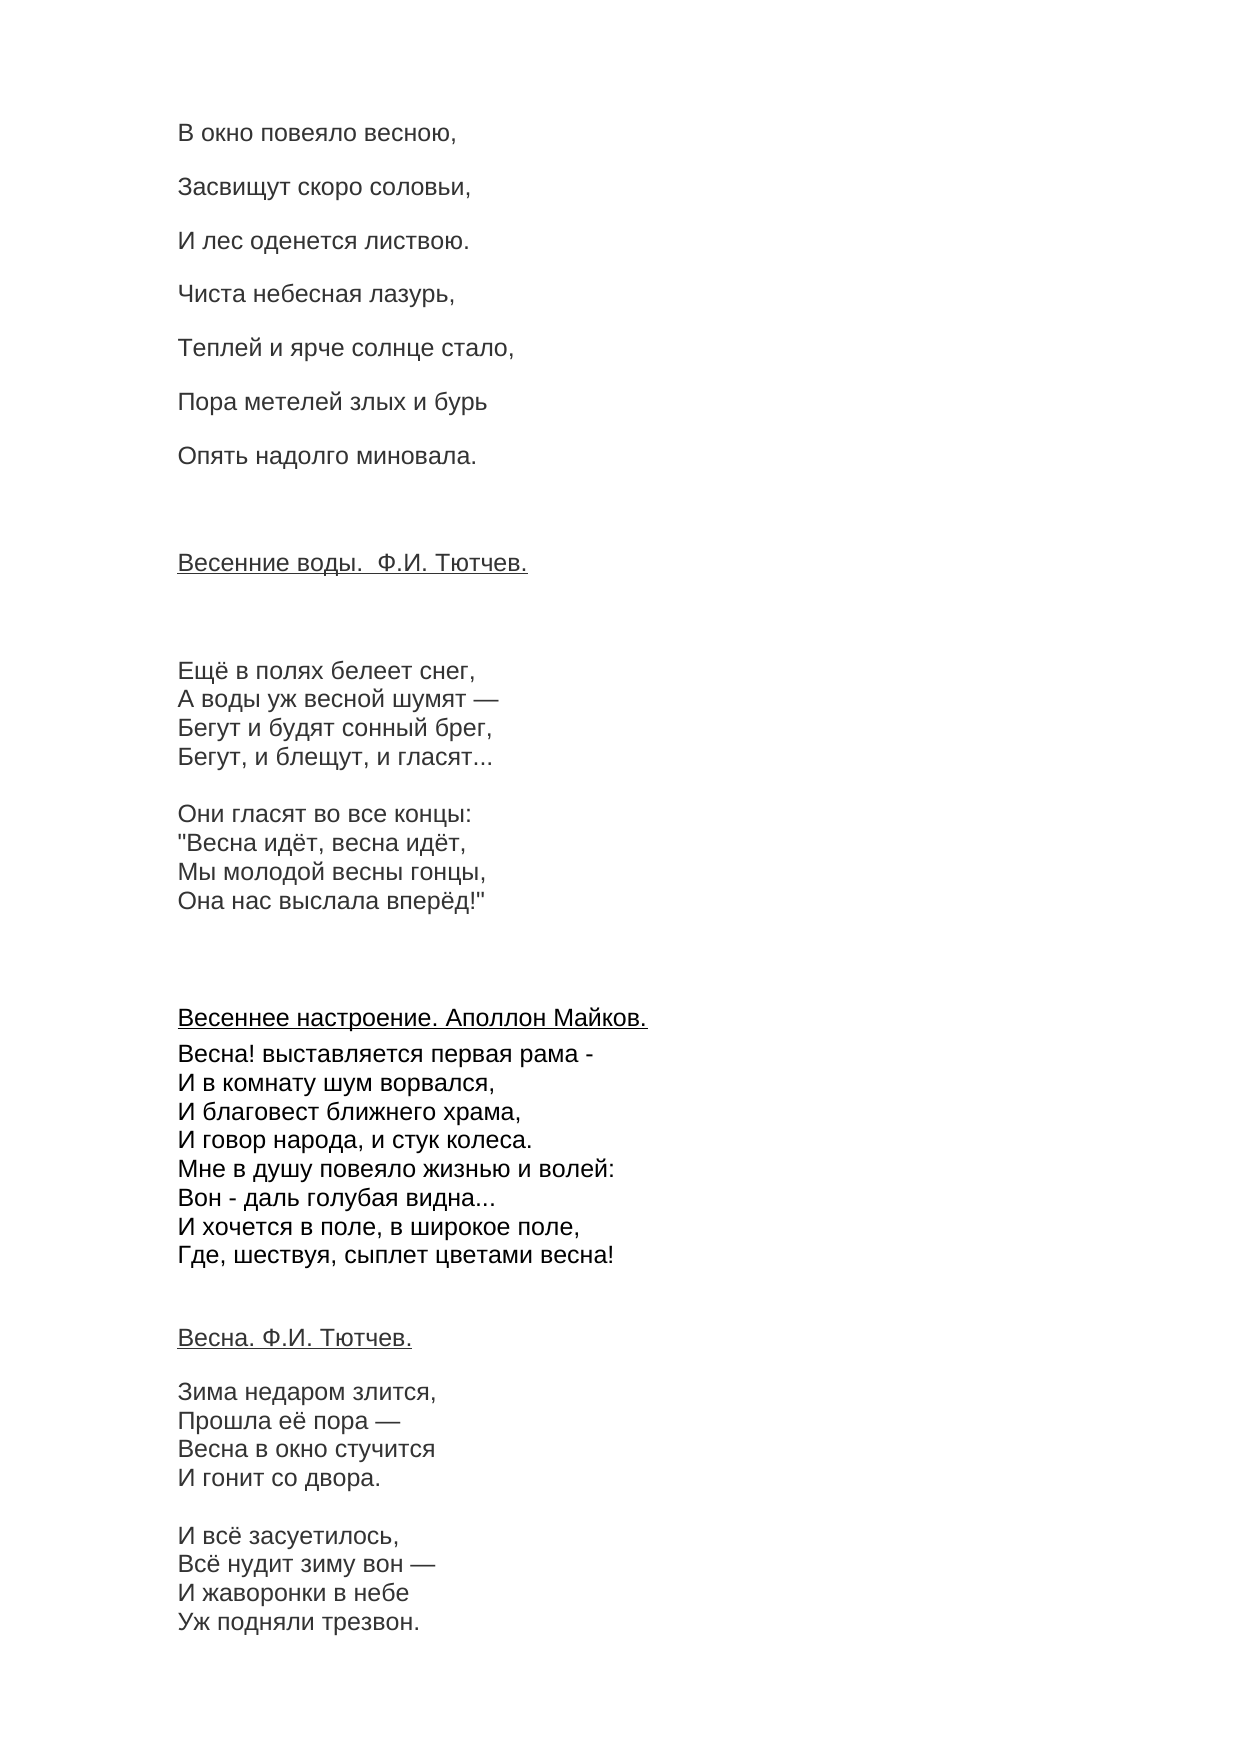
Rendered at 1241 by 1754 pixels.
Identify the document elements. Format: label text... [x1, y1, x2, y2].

text Зима недаром злится, Прошла её пора — Весна в окно стучится И гонит со двора. И всё засуетилось, Всё нудит зиму вон — И жаворонки в небе Уж подняли трезвон. [177, 1377, 1152, 1636]
text Пора метелей злых и бурь [177, 387, 1152, 416]
text Теплей и ярче солнце стало, [177, 333, 1152, 362]
text И лес оденется листвою. [177, 226, 1152, 254]
text Весенние воды. Ф.И. Тютчев. [177, 548, 1152, 577]
text Засвищут скоро соловьи, [177, 172, 1152, 201]
text Ещё в полях белеет снег, А воды уж весной шумят — Бегут и будят сонный брег, Бегут, и блещут, и гласят... Они гласят во все концы: "Весна идёт, весна идёт, Мы молодой весны гонцы, Она нас выслала вперёд!" [177, 656, 1152, 914]
text Чиста небесная лазурь, [177, 279, 1152, 308]
text Опять надолго миновала. [177, 441, 1152, 469]
text В окно повеяло весною, [177, 118, 1152, 147]
text Весна! выставляется первая рама - И в комнату шум ворвался, И благовест ближнего храма, И говор народа, и стук колеса. Мне в душу повеяло жизнью и волей: Вон - даль голубая видна... И хочется в поле, в широкое поле, Где, шествуя, сыплет цветами весна! [177, 1039, 1152, 1269]
text Весна. Ф.И. Тютчев. [177, 1323, 1152, 1352]
text Весеннее настроение. Аполлон Майков. [177, 993, 1152, 1031]
